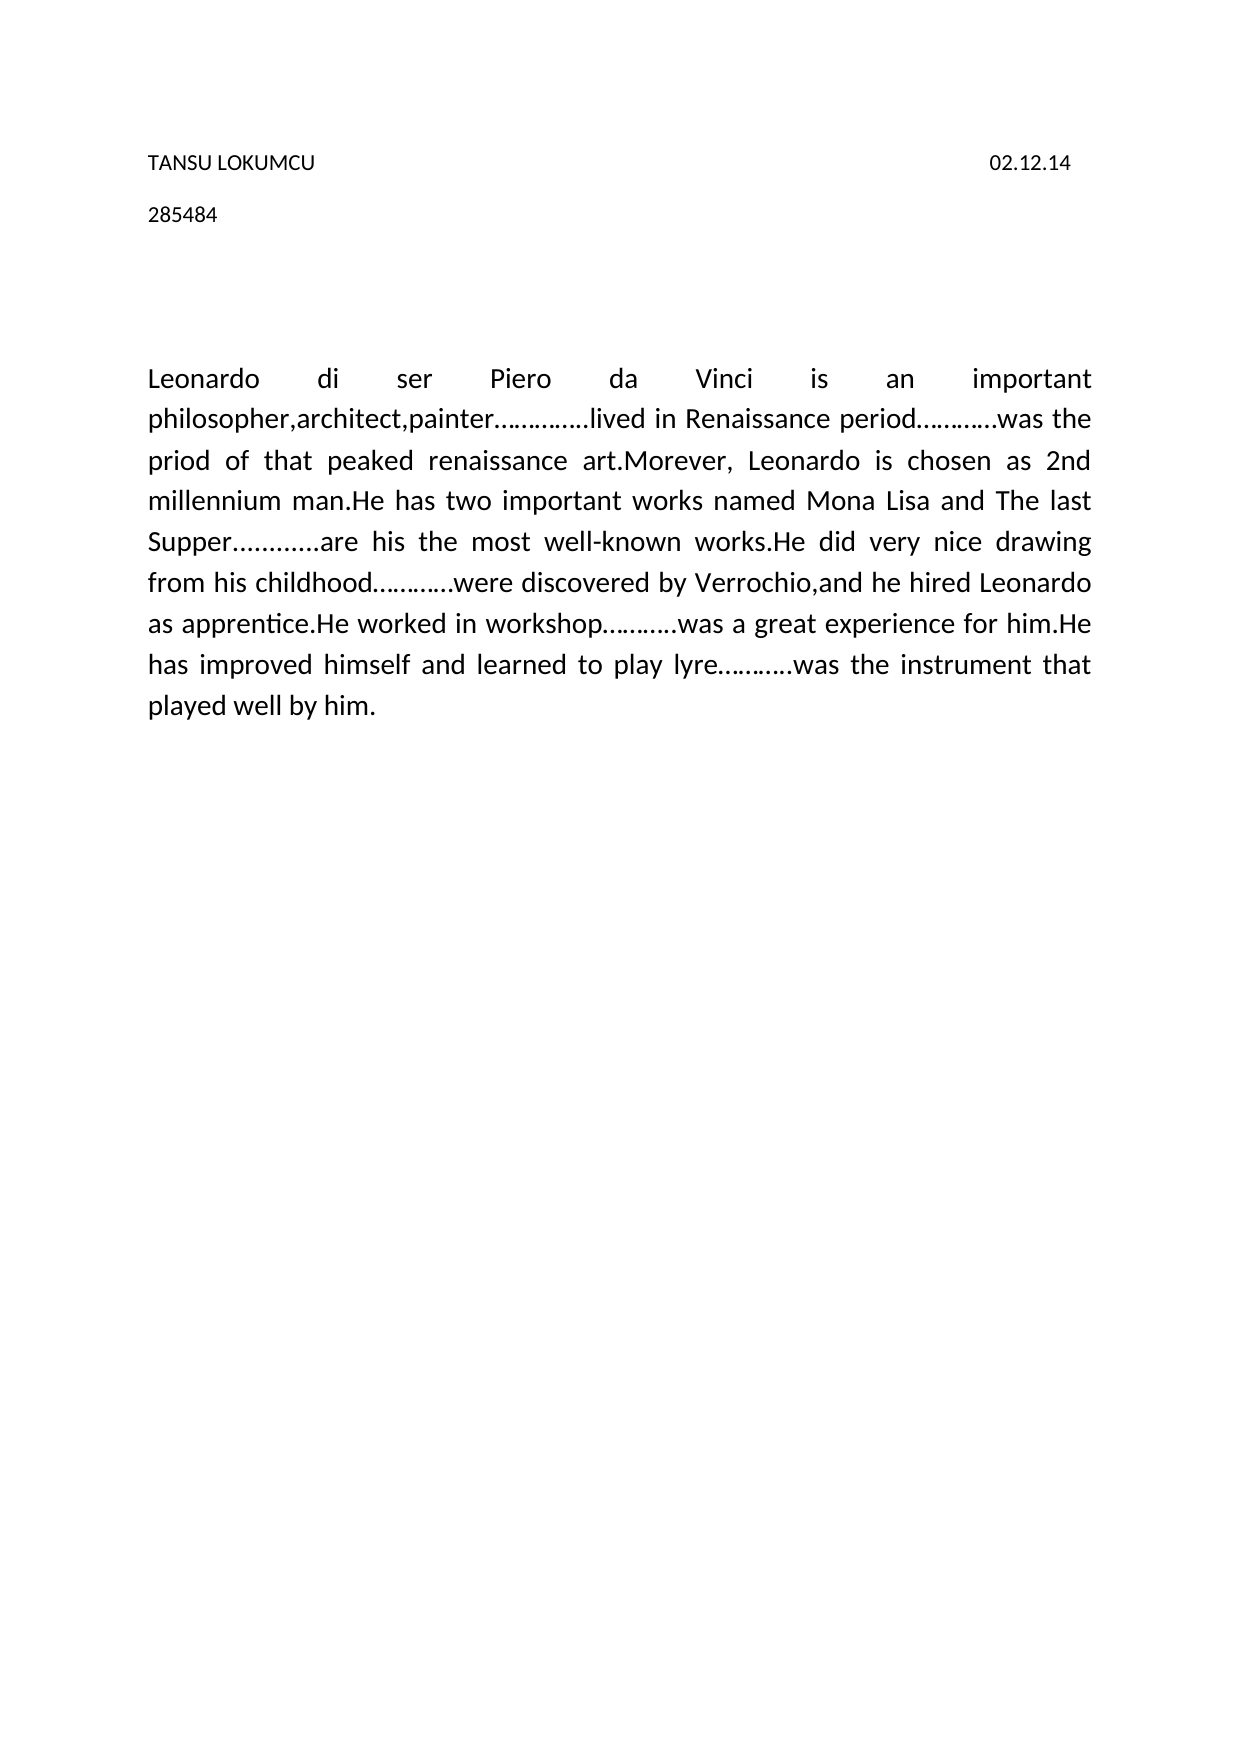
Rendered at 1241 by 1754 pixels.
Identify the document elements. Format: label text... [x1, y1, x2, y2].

text Leonardo di ser Piero da Vinci is an important philosopher,architect,painter…………..lived in Renaissance period…………was the priod of that peaked renaissance art.Morever, Leonardo is chosen as 2nd millennium man.He has two important works named Mona Lisa and The last Supper............are his the most well-known works.He did very nice drawing from his childhood…………were discovered by Verrochio,and he hired Leonardo as apprentice.He worked in workshop………..was a great experience for him.He has improved himself and learned to play lyre………..was the instrument that played well by him. [148, 360, 1093, 723]
text 285484 [148, 201, 1093, 229]
text TANSU LOKUMCU 02.12.14 [148, 148, 1093, 176]
